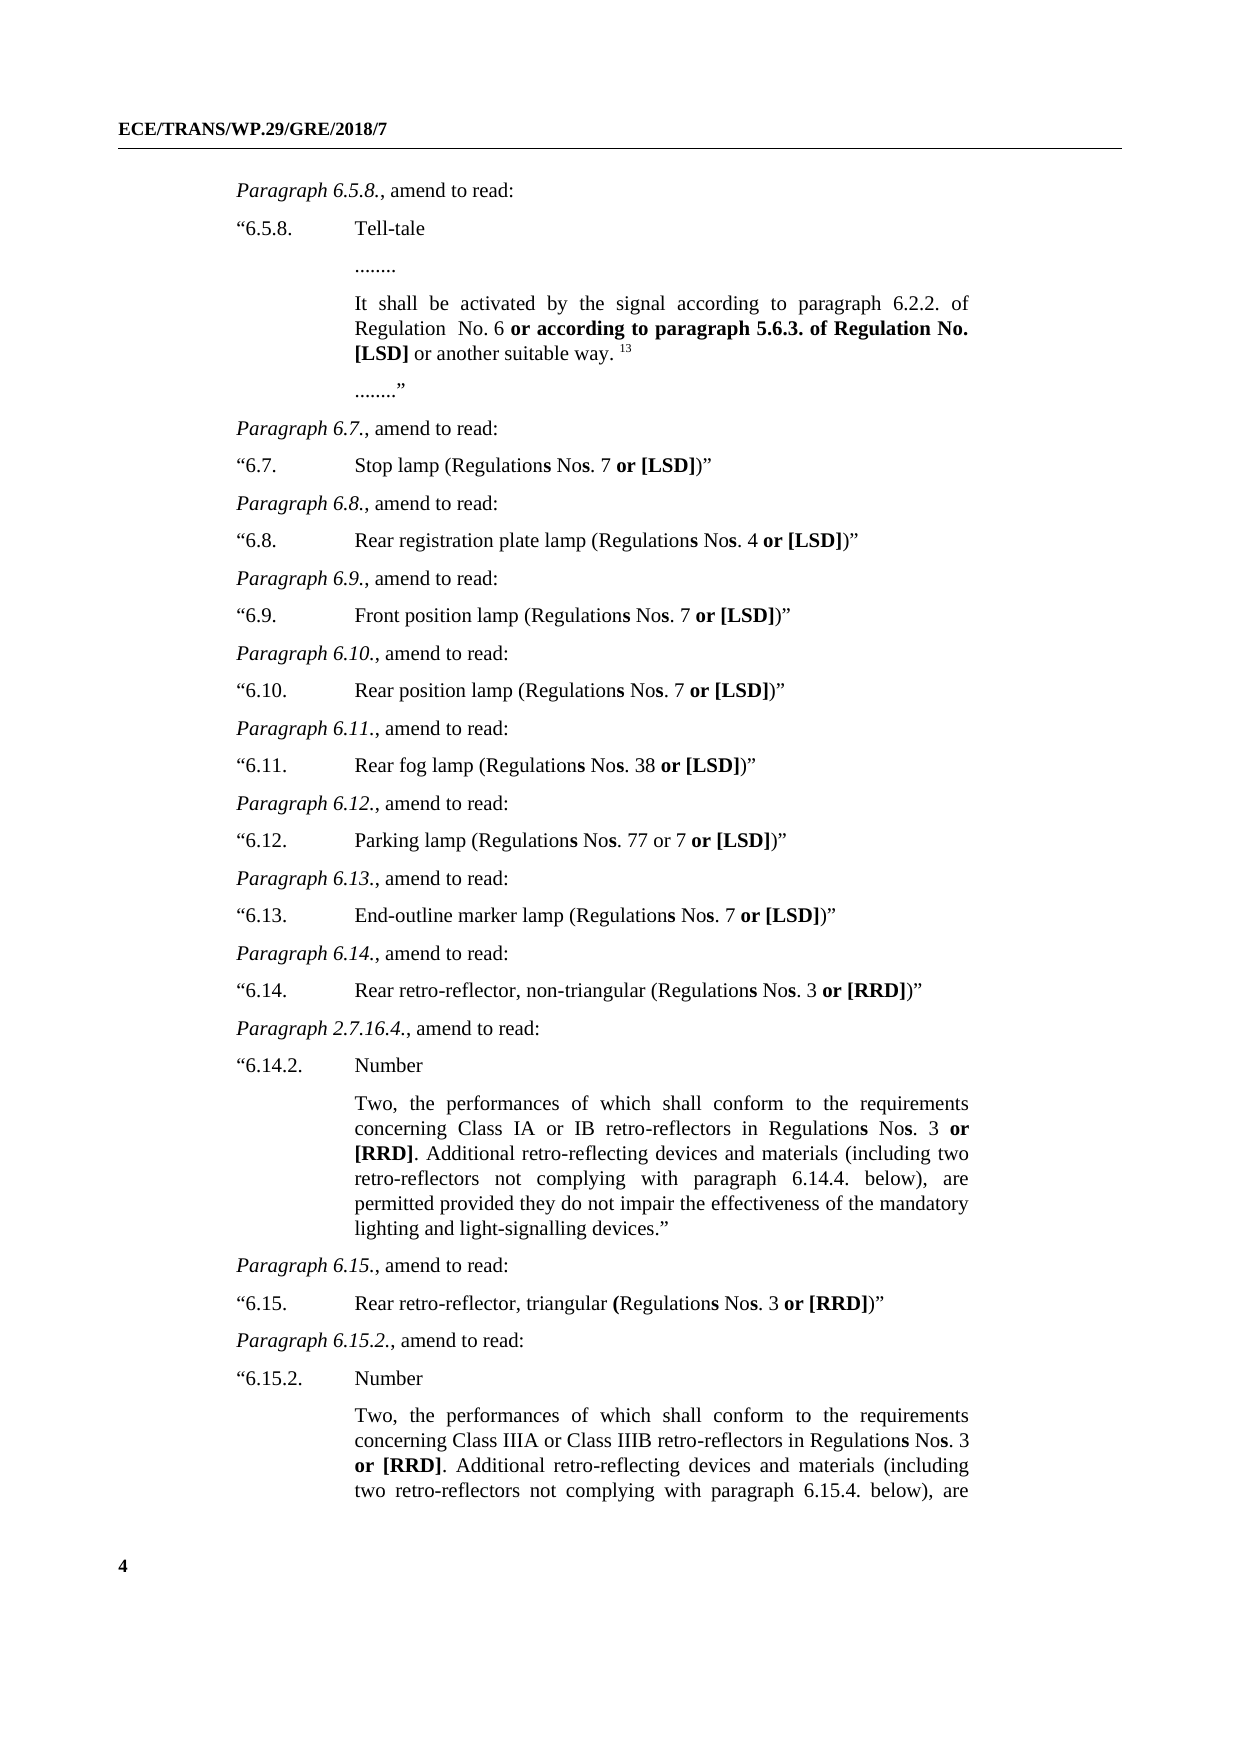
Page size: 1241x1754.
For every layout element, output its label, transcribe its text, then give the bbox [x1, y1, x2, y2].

text Paragraph 6.11., amend to read: [236, 715, 969, 740]
text “6.10. Rear position lamp (Regulations Nos. 7 or [LSD])” [236, 677, 969, 702]
text Paragraph 6.15., amend to read: [236, 1252, 969, 1277]
text Paragraph 6.13., amend to read: [236, 865, 969, 890]
text “6.14.2. Number [236, 1052, 969, 1077]
text “6.5.8. Tell-tale [236, 215, 969, 240]
text “6.14. Rear retro-reflector, non-triangular (Regulations Nos. 3 or [RRD])” [236, 977, 969, 1002]
text “6.12. Parking lamp (Regulations Nos. 77 or 7 or [LSD])” [236, 827, 969, 852]
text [354, 1402, 969, 1502]
text “6.8. Rear registration plate lamp (Regulations Nos. 4 or [LSD])” [236, 527, 969, 552]
text Two, the performances of which shall conform to the requirements concerning Class IA or IB retro-reflectors in Regulations Nos. 3 or [RRD]. Additional retro-reflecting devices and materials (including two retro-reflectors not complying with paragraph 6.14.4. below), are permitted provided they do not impair the effectiveness of the mandatory lighting and light-signalling devices.” [354, 1090, 969, 1240]
text Paragraph 6.14., amend to read: [236, 940, 969, 965]
text “6.7. Stop lamp (Regulations Nos. 7 or [LSD])” [236, 452, 969, 477]
text Paragraph 6.10., amend to read: [236, 640, 969, 665]
text It shall be activated by the signal according to paragraph 6.2.2. of Regulation No. 6 or according to paragraph 5.6.3. of Regulation No. [LSD] or another suitable way. 13 [354, 290, 969, 365]
text ........ [236, 252, 969, 277]
text Paragraph 6.7., amend to read: [236, 415, 969, 440]
text Paragraph 6.15.2., amend to read: [236, 1327, 969, 1352]
text “6.9. Front position lamp (Regulations Nos. 7 or [LSD])” [236, 602, 969, 627]
text “6.15. Rear retro-reflector, triangular (Regulations Nos. 3 or [RRD])” [236, 1290, 969, 1315]
text ........” [236, 377, 969, 402]
text Paragraph 6.5.8., amend to read: [236, 177, 969, 202]
text “6.13. End-outline marker lamp (Regulations Nos. 7 or [LSD])” [236, 902, 969, 927]
text Paragraph 6.8., amend to read: [236, 490, 969, 515]
text “6.15.2. Number [236, 1365, 969, 1390]
text “6.11. Rear fog lamp (Regulations Nos. 38 or [LSD])” [236, 752, 969, 777]
text Paragraph 6.9., amend to read: [236, 565, 969, 590]
text Paragraph 2.7.16.4., amend to read: [236, 1015, 969, 1040]
text Paragraph 6.12., amend to read: [236, 790, 969, 815]
